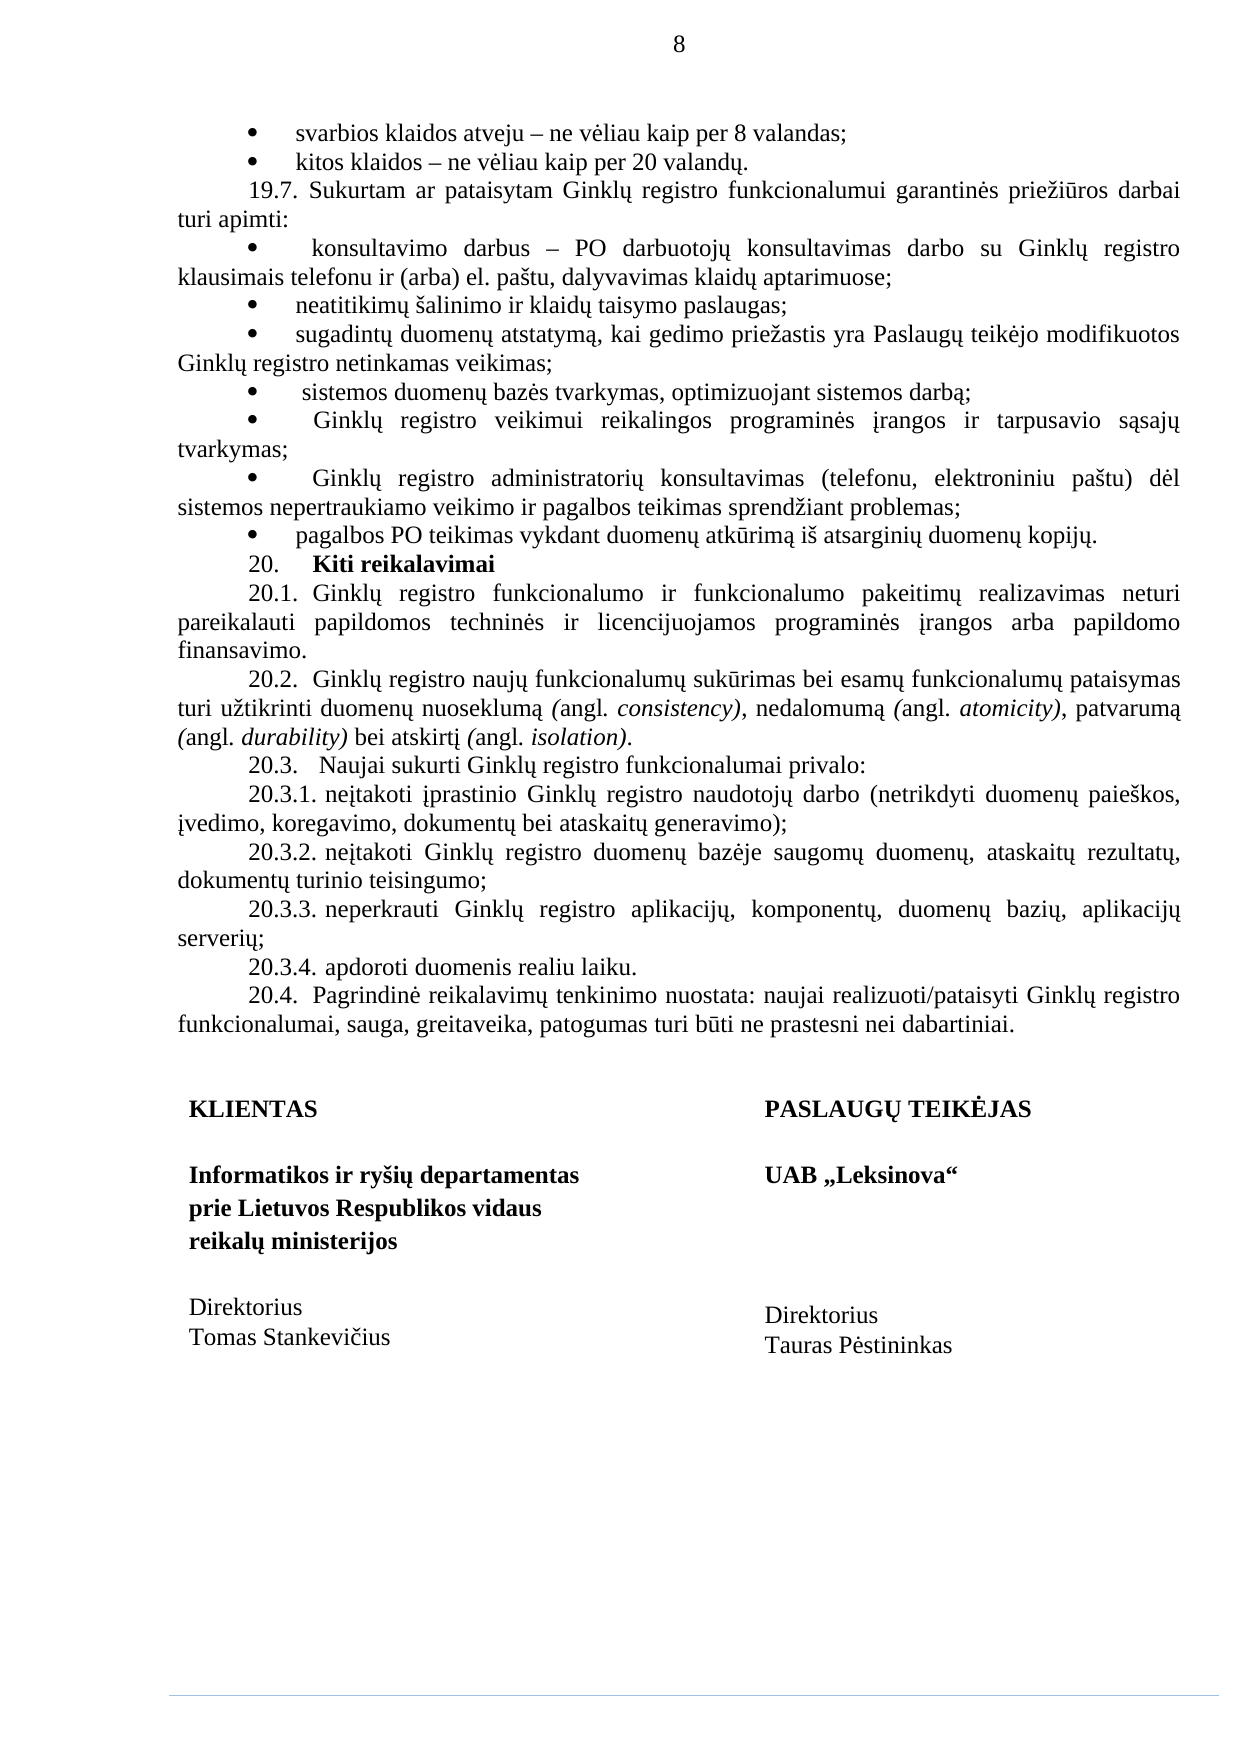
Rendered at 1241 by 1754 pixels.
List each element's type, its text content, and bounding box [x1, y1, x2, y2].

list neįtakoti Ginklų registro duomenų bazėje saugomų duomenų, ataskaitų rezultatų, dokumentų turinio teisingumo; [177, 837, 1181, 894]
list Pagrindinė reikalavimų tenkinimo nuostata: naujai realizuoti/pataisyti Ginklų registro funkcionalumai, sauga, greitaveika, patogumas turi būti ne prastesni nei dabartiniai. [177, 981, 1181, 1038]
list Naujai sukurti Ginklų registro funkcionalumai privalo: [177, 751, 1181, 779]
table_header PASLAUGŲ TEIKĖJAS UAB „Leksinova“ Direktorius Tauras Pėstininkas [753, 1094, 1167, 1433]
list neperkrauti Ginklų registro aplikacijų, komponentų, duomenų bazių, aplikacijų serverių; [177, 894, 1181, 952]
list neįtakoti įprastinio Ginklų registro naudotojų darbo (netrikdyti duomenų paieškos, įvedimo, koregavimo, dokumentų bei ataskaitų generavimo); [177, 779, 1181, 837]
list Ginklų registro naujų funkcionalumų sukūrimas bei esamų funkcionalumų pataisymas turi užtikrinti duomenų nuoseklumą (angl. consistency), nedalomumą (angl. atomicity), patvarumą (angl. durability) bei atskirtį (angl. isolation). [177, 664, 1181, 751]
list sugadintų duomenų atstatymą, kai gedimo priežastis yra Paslaugų teikėjo modifikuotos Ginklų registro netinkamas veikimas; [177, 319, 1181, 377]
table_header KLIENTAS Informatikos ir ryšių departamentas prie Lietuvos Respublikos vidaus reikalų ministerijos Direktorius Tomas Stankevičius [177, 1094, 753, 1433]
list neatitikimų šalinimo ir klaidų taisymo paslaugas; [177, 291, 1181, 319]
list Ginklų registro veikimui reikalingos programinės įrangos ir tarpusavio sąsajų tvarkymas; [177, 406, 1181, 463]
list pagalbos PO teikimas vykdant duomenų atkūrimą iš atsarginių duomenų kopijų. [177, 521, 1181, 549]
list Ginklų registro funkcionalumo ir funkcionalumo pakeitimų realizavimas neturi pareikalauti papildomos techninės ir licencijuojamos programinės įrangos arba papildomo finansavimo. [177, 578, 1181, 664]
list apdoroti duomenis realiu laiku. [177, 952, 1181, 981]
list kitos klaidos – ne vėliau kaip per 20 valandų. [177, 147, 1181, 176]
list sistemos duomenų bazės tvarkymas, optimizuojant sistemos darbą; [177, 377, 1181, 406]
list Sukurtam ar pataisytam Ginklų registro funkcionalumui garantinės priežiūros darbai turi apimti: [177, 176, 1181, 233]
list konsultavimo darbus – PO darbuotojų konsultavimas darbo su Ginklų registro klausimais telefonu ir (arba) el. paštu, dalyvavimas klaidų aptarimuose; [177, 233, 1181, 291]
list svarbios klaidos atveju – ne vėliau kaip per 8 valandas; [177, 118, 1181, 147]
list Ginklų registro administratorių konsultavimas (telefonu, elektroniniu paštu) dėl sistemos nepertraukiamo veikimo ir pagalbos teikimas sprendžiant problemas; [177, 463, 1181, 521]
list Kiti reikalavimai [177, 549, 1181, 578]
